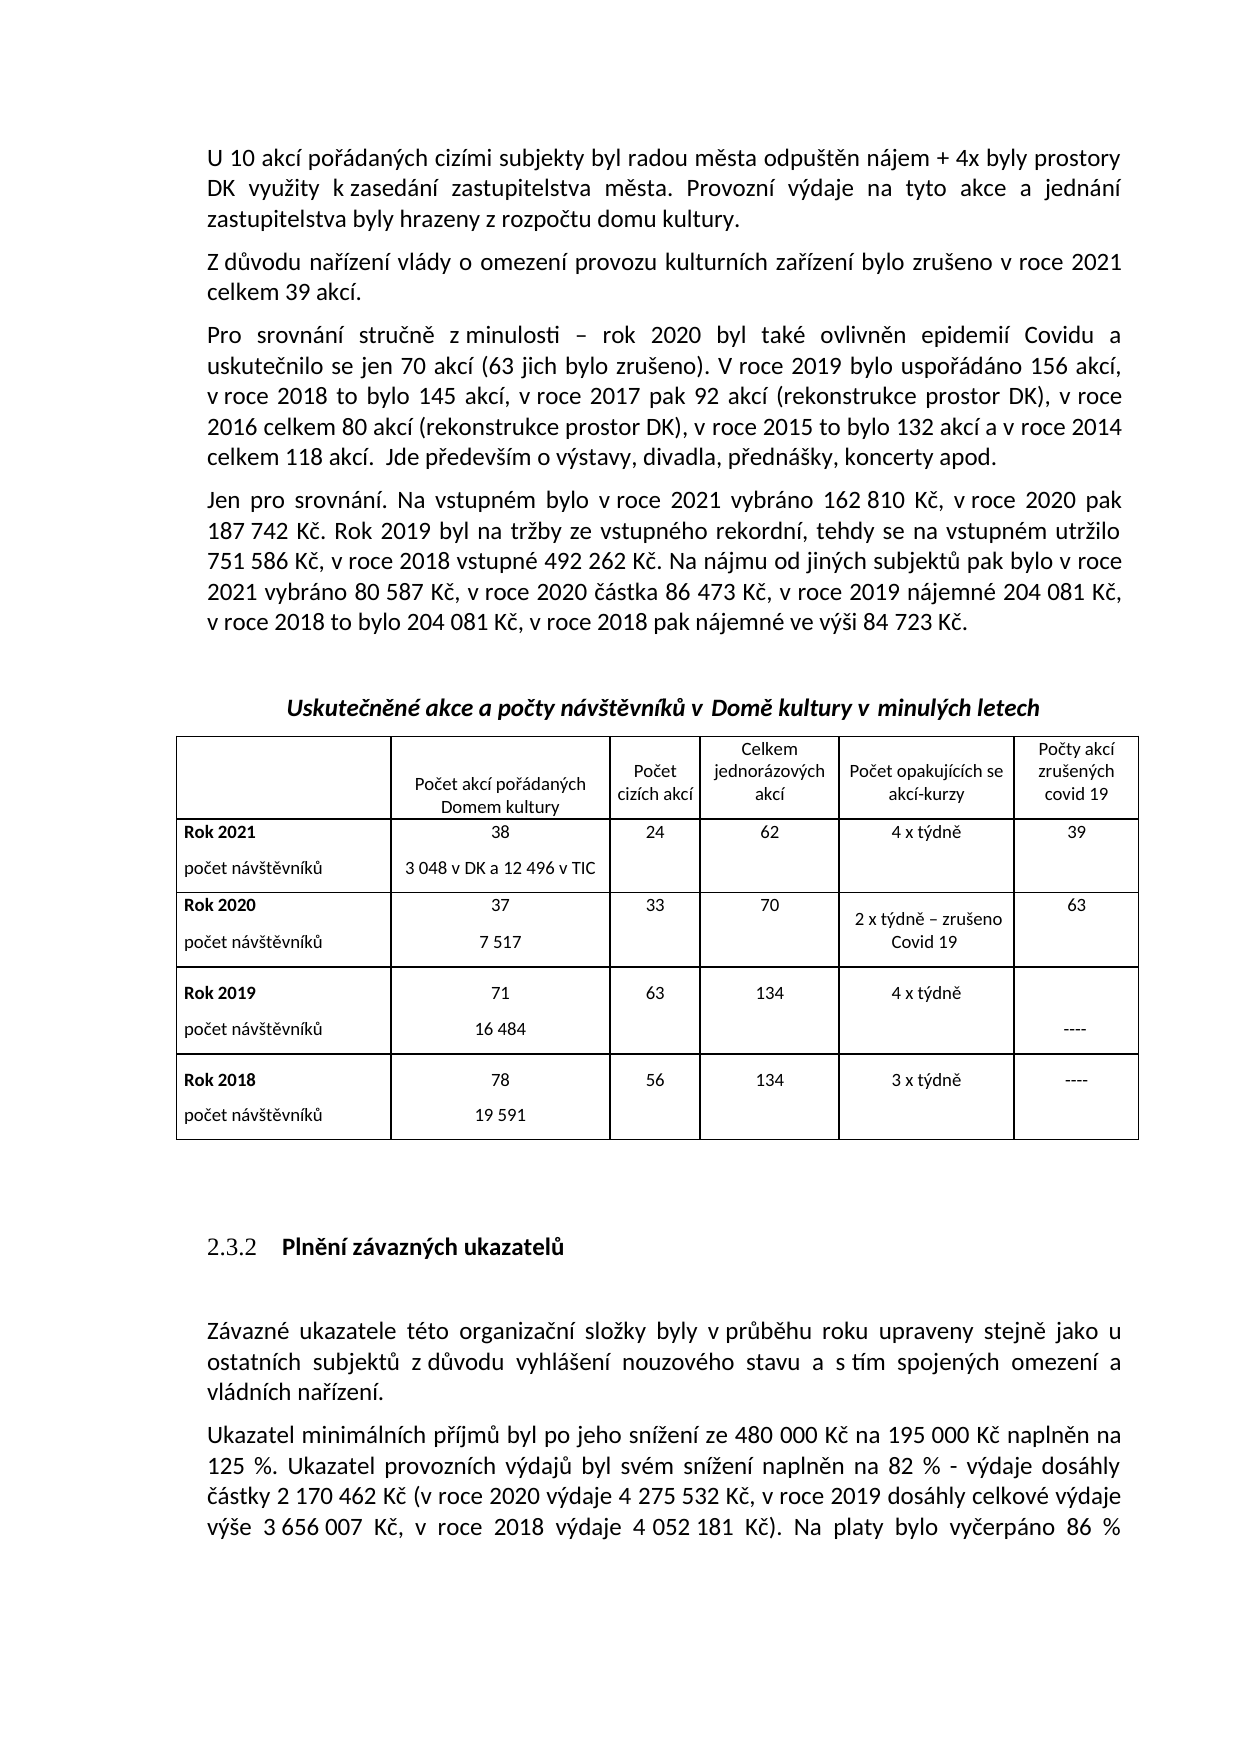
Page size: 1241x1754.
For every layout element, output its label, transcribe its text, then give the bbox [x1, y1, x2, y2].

table_cell 33 [611, 893, 699, 928]
table_cell [701, 1104, 838, 1139]
table_header Počet opakujících se akcí-kurzy [840, 737, 1013, 818]
table_cell počet návštěvníků [177, 928, 390, 966]
table_cell 63 [1015, 893, 1138, 928]
table_header Počty akcí zrušených covid 19 [1015, 737, 1138, 818]
text Pro srovnání stručně z minulosti – rok 2020 byl také ovlivněn epidemií Covidu a uskutečnilo se jen 70 akcí (63 jich bylo zrušeno). V roce 2019 bylo uspořádáno 156 akcí, v roce 2018 to bylo 145 akcí, v roce 2017 pak 92 akcí (rekonstrukce prostor DK), v roce 2016 celkem 80 akcí (rekonstrukce prostor DK), v roce 2015 to bylo 132 akcí a v roce 2014 celkem 118 akcí. Jde především o výstavy, divadla, přednášky, koncerty apod. [207, 319, 1122, 472]
table_cell 71 [392, 968, 609, 1017]
table_cell Rok 2020 [177, 893, 390, 928]
table_cell [701, 928, 838, 966]
text U 10 akcí pořádaných cizími subjekty byl radou města odpuštěn nájem + 4x byly prostory DK využity k zasedání zastupitelstva města. Provozní výdaje na tyto akce a jednání zastupitelstva byly hrazeny z rozpočtu domu kultury. [207, 142, 1122, 233]
table_cell 4 x týdně [840, 968, 1013, 1017]
table_header Počet akcí pořádaných Domem kultury [392, 737, 609, 818]
table_cell 24 [611, 820, 699, 855]
table_cell 7 517 [392, 928, 609, 966]
table_header Počet cizích akcí [611, 737, 699, 818]
table_header [177, 737, 390, 818]
table_cell [1015, 968, 1138, 1017]
table_cell 62 [701, 820, 838, 855]
subtitle Plnění závazných ukazatelů [207, 1231, 1122, 1261]
table_cell Rok 2021 [177, 820, 390, 855]
table_cell 134 [701, 1055, 838, 1103]
table_cell ---- [1015, 1017, 1138, 1052]
table_cell 70 [701, 893, 838, 928]
table_cell [611, 1017, 699, 1052]
table_cell ---- [1015, 1055, 1138, 1103]
table_cell 39 [1015, 820, 1138, 855]
table_cell 37 [392, 893, 609, 928]
table_cell [611, 855, 699, 892]
table_cell 2 x týdně – zrušeno Covid 19 [840, 893, 1013, 966]
text Jen pro srovnání. Na vstupném bylo v roce 2021 vybráno 162 810 Kč, v roce 2020 pak 187 742 Kč. Rok 2019 byl na tržby ze vstupného rekordní, tehdy se na vstupném utržilo 751 586 Kč, v roce 2018 vstupné 492 262 Kč. Na nájmu od jiných subjektů pak bylo v roce 2021 vybráno 80 587 Kč, v roce 2020 částka 86 473 Kč, v roce 2019 nájemné 204 081 Kč, v roce 2018 to bylo 204 081 Kč, v roce 2018 pak nájemné ve výši 84 723 Kč. [207, 484, 1122, 637]
table_cell 38 [392, 820, 609, 855]
table_cell 56 [611, 1055, 699, 1103]
table_header Celkem jednorázových akcí [701, 737, 838, 818]
table_cell [611, 928, 699, 966]
table_cell 78 [392, 1055, 609, 1103]
table_cell počet návštěvníků [177, 1104, 390, 1139]
text Závazné ukazatele této organizační složky byly v průběhu roku upraveny stejně jako u ostatních subjektů z důvodu vyhlášení nouzového stavu a s tím spojených omezení a vládních nařízení. [207, 1315, 1122, 1407]
table_cell [840, 1017, 1013, 1052]
table_cell 4 x týdně [840, 820, 1013, 855]
table_cell [701, 1017, 838, 1052]
table_cell 3 048 v DK a 12 496 v TIC [392, 855, 609, 892]
table_cell 63 [611, 968, 699, 1017]
table_cell 16 484 [392, 1017, 609, 1052]
table_cell [840, 855, 1013, 892]
table_cell [1015, 928, 1138, 966]
text Z důvodu nařízení vlády o omezení provozu kulturních zařízení bylo zrušeno v roce 2021 celkem 39 akcí. [207, 246, 1122, 307]
table_cell [840, 1104, 1013, 1139]
table_cell Rok 2019 [177, 968, 390, 1017]
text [207, 1419, 1122, 1541]
table_cell [611, 1104, 699, 1139]
text Uskutečněné akce a počty návštěvníků v Domě kultury v minulých letech [207, 693, 1122, 723]
table_cell [1015, 1104, 1138, 1139]
table_cell počet návštěvníků [177, 855, 390, 892]
table_cell [701, 855, 838, 892]
table_cell 3 x týdně [840, 1055, 1013, 1103]
table_cell počet návštěvníků [177, 1017, 390, 1052]
table_cell 19 591 [392, 1104, 609, 1139]
table_cell 134 [701, 968, 838, 1017]
table_cell [1015, 855, 1138, 892]
table_cell Rok 2018 [177, 1055, 390, 1103]
